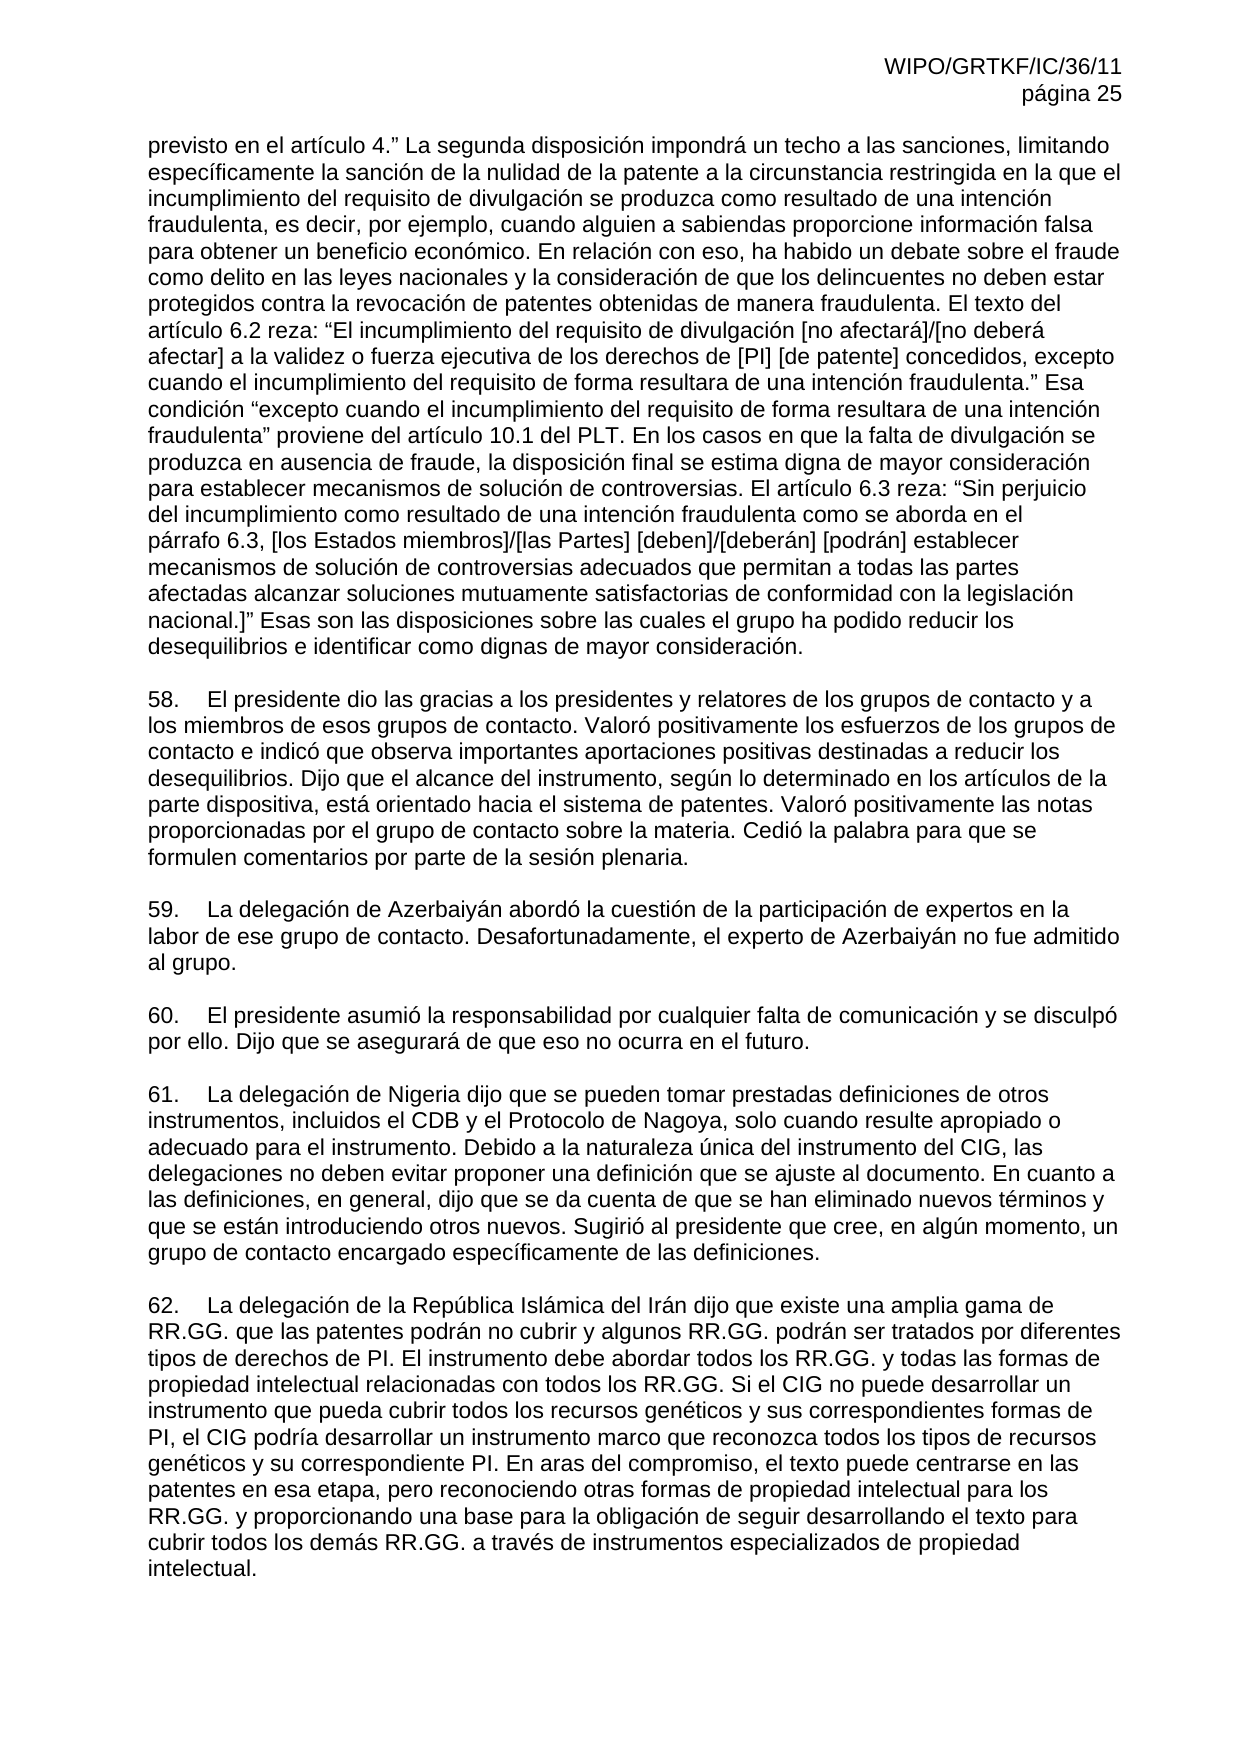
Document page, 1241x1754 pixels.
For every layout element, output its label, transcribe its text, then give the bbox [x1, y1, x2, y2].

list La delegación de la República Islámica del Irán dijo que existe una amplia gama de RR.GG. que las patentes podrán no cubrir y algunos RR.GG. podrán ser tratados por diferentes tipos de derechos de PI. El instrumento debe abordar todos los RR.GG. y todas las formas de propiedad intelectual relacionadas con todos los RR.GG. Si el CIG no puede desarrollar un instrumento que pueda cubrir todos los recursos genéticos y sus correspondientes formas de PI, el CIG podría desarrollar un instrumento marco que reconozca todos los tipos de recursos genéticos y su correspondiente PI. En aras del compromiso, el texto puede centrarse en las patentes en esa etapa, pero reconociendo otras formas de propiedad intelectual para los RR.GG. y proporcionando una base para la obligación de seguir desarrollando el texto para cubrir todos los demás RR.GG. a través de instrumentos especializados de propiedad intelectual. [148, 1292, 1122, 1582]
list La delegación de Nigeria dijo que se pueden tomar prestadas definiciones de otros instrumentos, incluidos el CDB y el Protocolo de Nagoya, solo cuando resulte apropiado o adecuado para el instrumento. Debido a la naturaleza única del instrumento del CIG, las delegaciones no deben evitar proponer una definición que se ajuste al documento. En cuanto a las definiciones, en general, dijo que se da cuenta de que se han eliminado nuevos términos y que se están introduciendo otros nuevos. Sugirió al presidente que cree, en algún momento, un grupo de contacto encargado específicamente de las definiciones. [148, 1081, 1122, 1265]
list El presidente asumió la responsabilidad por cualquier falta de comunicación y se disculpó por ello. Dijo que se asegurará de que eso no ocurra en el futuro. [148, 1002, 1122, 1054]
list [148, 132, 1122, 659]
list La delegación de Azerbaiyán abordó la cuestión de la participación de expertos en la labor de ese grupo de contacto. Desafortunadamente, el experto de Azerbaiyán no fue admitido al grupo. [148, 896, 1122, 976]
list El presidente dio las gracias a los presidentes y relatores de los grupos de contacto y a los miembros de esos grupos de contacto. Valoró positivamente los esfuerzos de los grupos de contacto e indicó que observa importantes aportaciones positivas destinadas a reducir los desequilibrios. Dijo que el alcance del instrumento, según lo determinado en los artículos de la parte dispositiva, está orientado hacia el sistema de patentes. Valoró positivamente las notas proporcionadas por el grupo de contacto sobre la materia. Cedió la palabra para que se formulen comentarios por parte de la sesión plenaria. [148, 686, 1122, 870]
